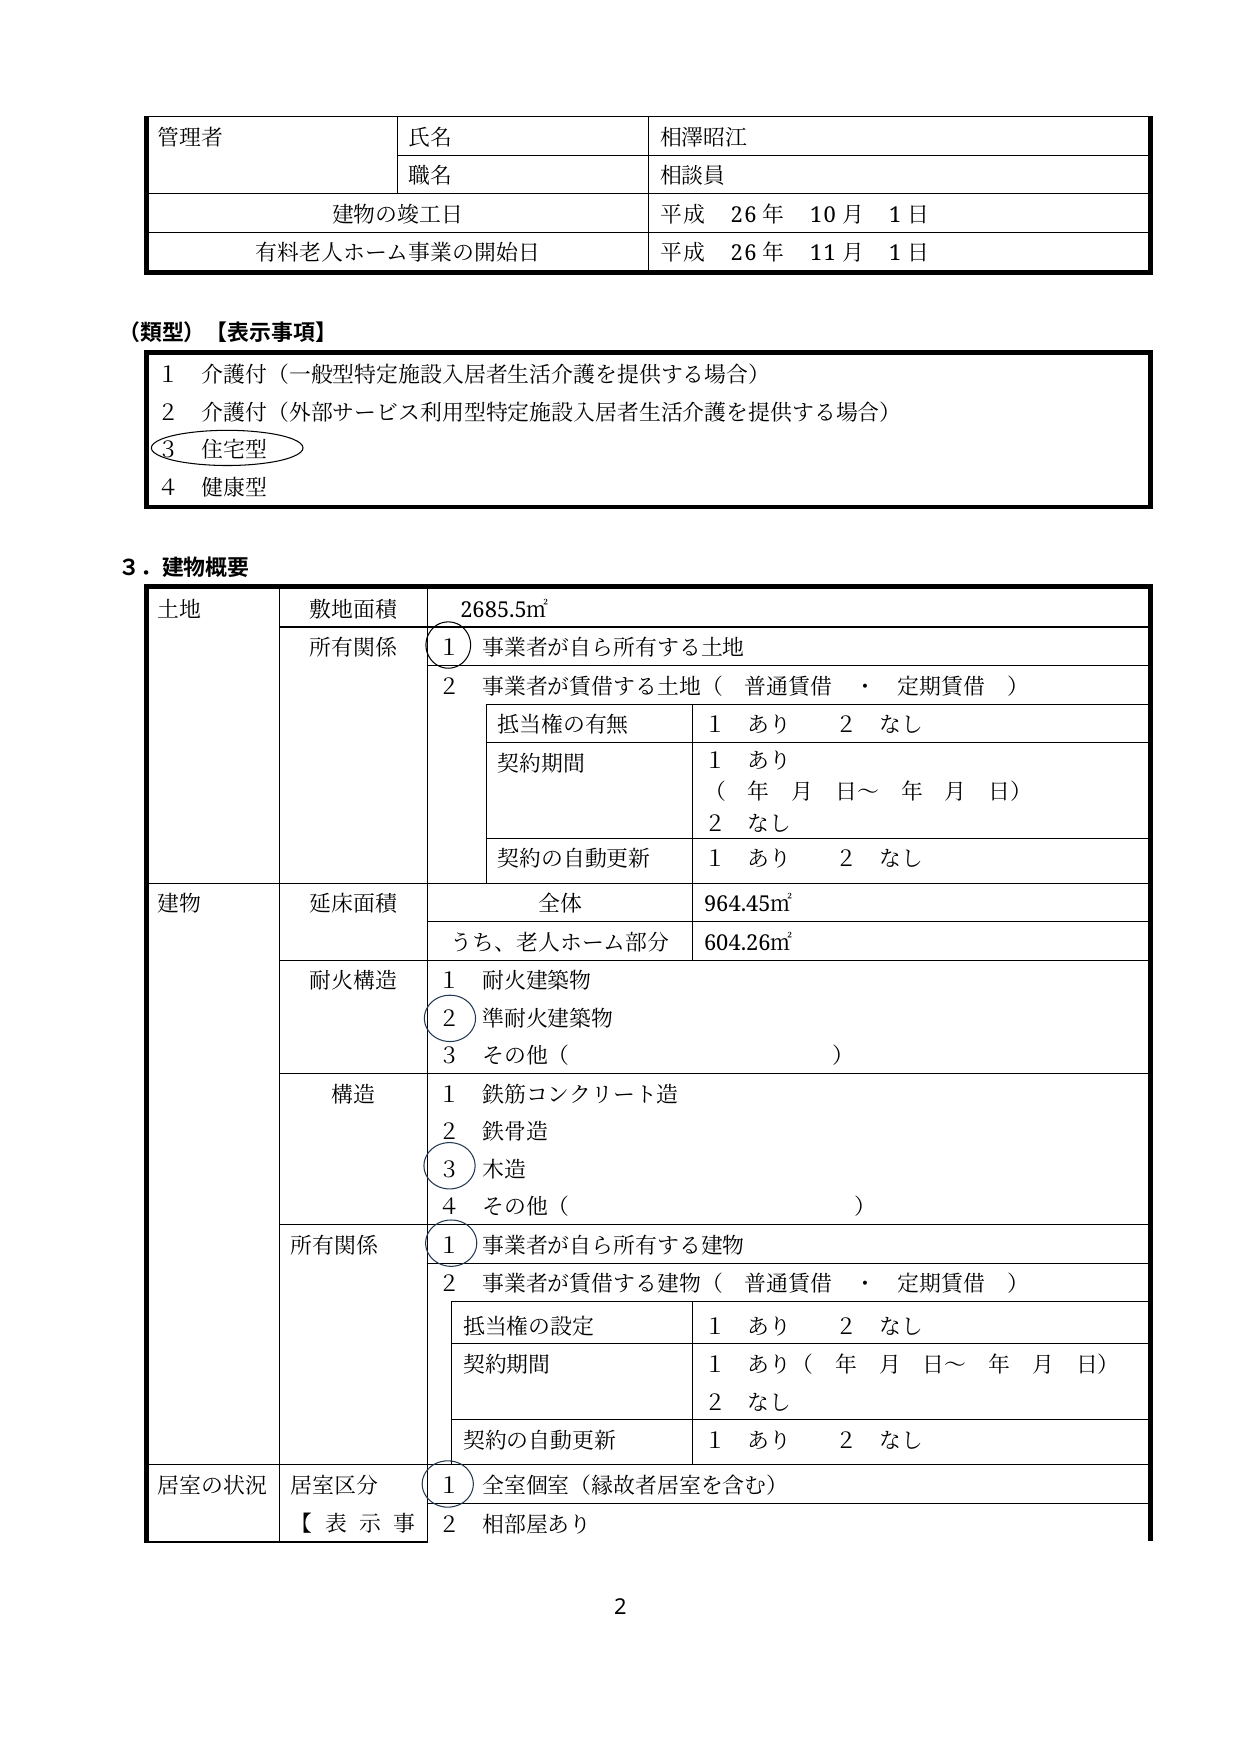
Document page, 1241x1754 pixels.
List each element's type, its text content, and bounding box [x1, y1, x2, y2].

table_cell [428, 1306, 451, 1464]
table_cell 契約期間 [487, 743, 692, 837]
table_cell １ 耐火建築物 ２ 準耐火建築物 ３ その他（ ） [428, 961, 1148, 1073]
table_cell 構造 [280, 1074, 427, 1224]
table_header １ 介護付（一般型特定施設入居者生活介護を提供する場合） ２ 介護付（外部サービス利用型特定施設入居者生活介護を提供する場合） ３ 住宅型 ４ 健康型 [149, 355, 1148, 504]
table_cell ２ 相部屋あり [428, 1504, 1148, 1541]
table_cell １ 事業者が自ら所有する土地 [462, 628, 1148, 665]
table_cell 全体 [428, 884, 692, 921]
table_cell 有料老人ホーム事業の開始日 [149, 233, 648, 270]
table_cell １ 事業者が自ら所有する建物 [467, 1225, 1148, 1263]
table_cell 964.45㎡ [693, 884, 1148, 921]
table_cell １ あり ２ なし [693, 1420, 1148, 1464]
table_cell 抵当権の設定 [452, 1302, 692, 1343]
table_cell 延床面積 [280, 884, 427, 959]
table_cell 相澤昭江 [649, 117, 1148, 154]
table_cell 管理者 [149, 117, 397, 193]
table_cell うち、老人ホーム部分 [428, 922, 692, 959]
table_cell 抵当権の有無 [487, 705, 692, 742]
table_cell １ あり（ 年 月 日～ 年 月 日） ２ なし [693, 1344, 1148, 1419]
table_cell 建物 [149, 884, 279, 1464]
table_cell 所有関係 [280, 1225, 427, 1464]
table_cell １ あり ２ なし [693, 705, 1148, 742]
table_cell 氏名 [398, 117, 648, 154]
table_cell １ 全室個室（縁故者居室を含む） [465, 1465, 1148, 1503]
table_cell 所有関係 [280, 628, 427, 882]
table_cell 居室区分 【表示事項】 [280, 1465, 427, 1541]
table_cell 建物の竣工日 [149, 194, 648, 232]
table_cell １ あり ２ なし [693, 839, 1148, 882]
table_cell 相談員 [649, 156, 1148, 193]
table_cell 耐火構造 [280, 961, 427, 1073]
table_cell 居室の状況 [149, 1465, 279, 1541]
table_cell 契約の自動更新 [452, 1420, 692, 1464]
table_cell １ 事業者が自ら所有する建物 [428, 1225, 476, 1263]
table_header 2685.5㎡ [428, 589, 1148, 626]
table_cell ２ 事業者が賃借する建物（ 普通賃借 ・ 定期賃借 ） [428, 1264, 1148, 1301]
table_cell 平成 26年 10月 1日 [649, 194, 1148, 232]
table_cell １ あり ２ なし [693, 1302, 1148, 1343]
table_cell 契約期間 [452, 1344, 692, 1419]
table_cell １ あり （ 年 月 日～ 年 月 日） ２ なし [693, 743, 1148, 837]
table_header 土地 [149, 589, 279, 882]
table_cell 604.26㎡ [693, 922, 1148, 959]
table_cell 職名 [398, 156, 648, 193]
text ３．建物概要 [118, 547, 1122, 584]
table_cell ２ 事業者が賃借する土地（ 普通賃借 ・ 定期賃借 ） [428, 666, 1148, 703]
text （類型）【表示事項】 [118, 312, 1122, 350]
table_cell １ 鉄筋コンクリート造 ２ 鉄骨造 ３ 木造 ４ その他（ ） [428, 1074, 1148, 1224]
table_cell 契約の自動更新 [487, 839, 692, 882]
table_header 敷地面積 [280, 589, 427, 626]
table_cell [428, 704, 486, 882]
table_cell 平成 26年 11月 1日 [649, 233, 1148, 270]
